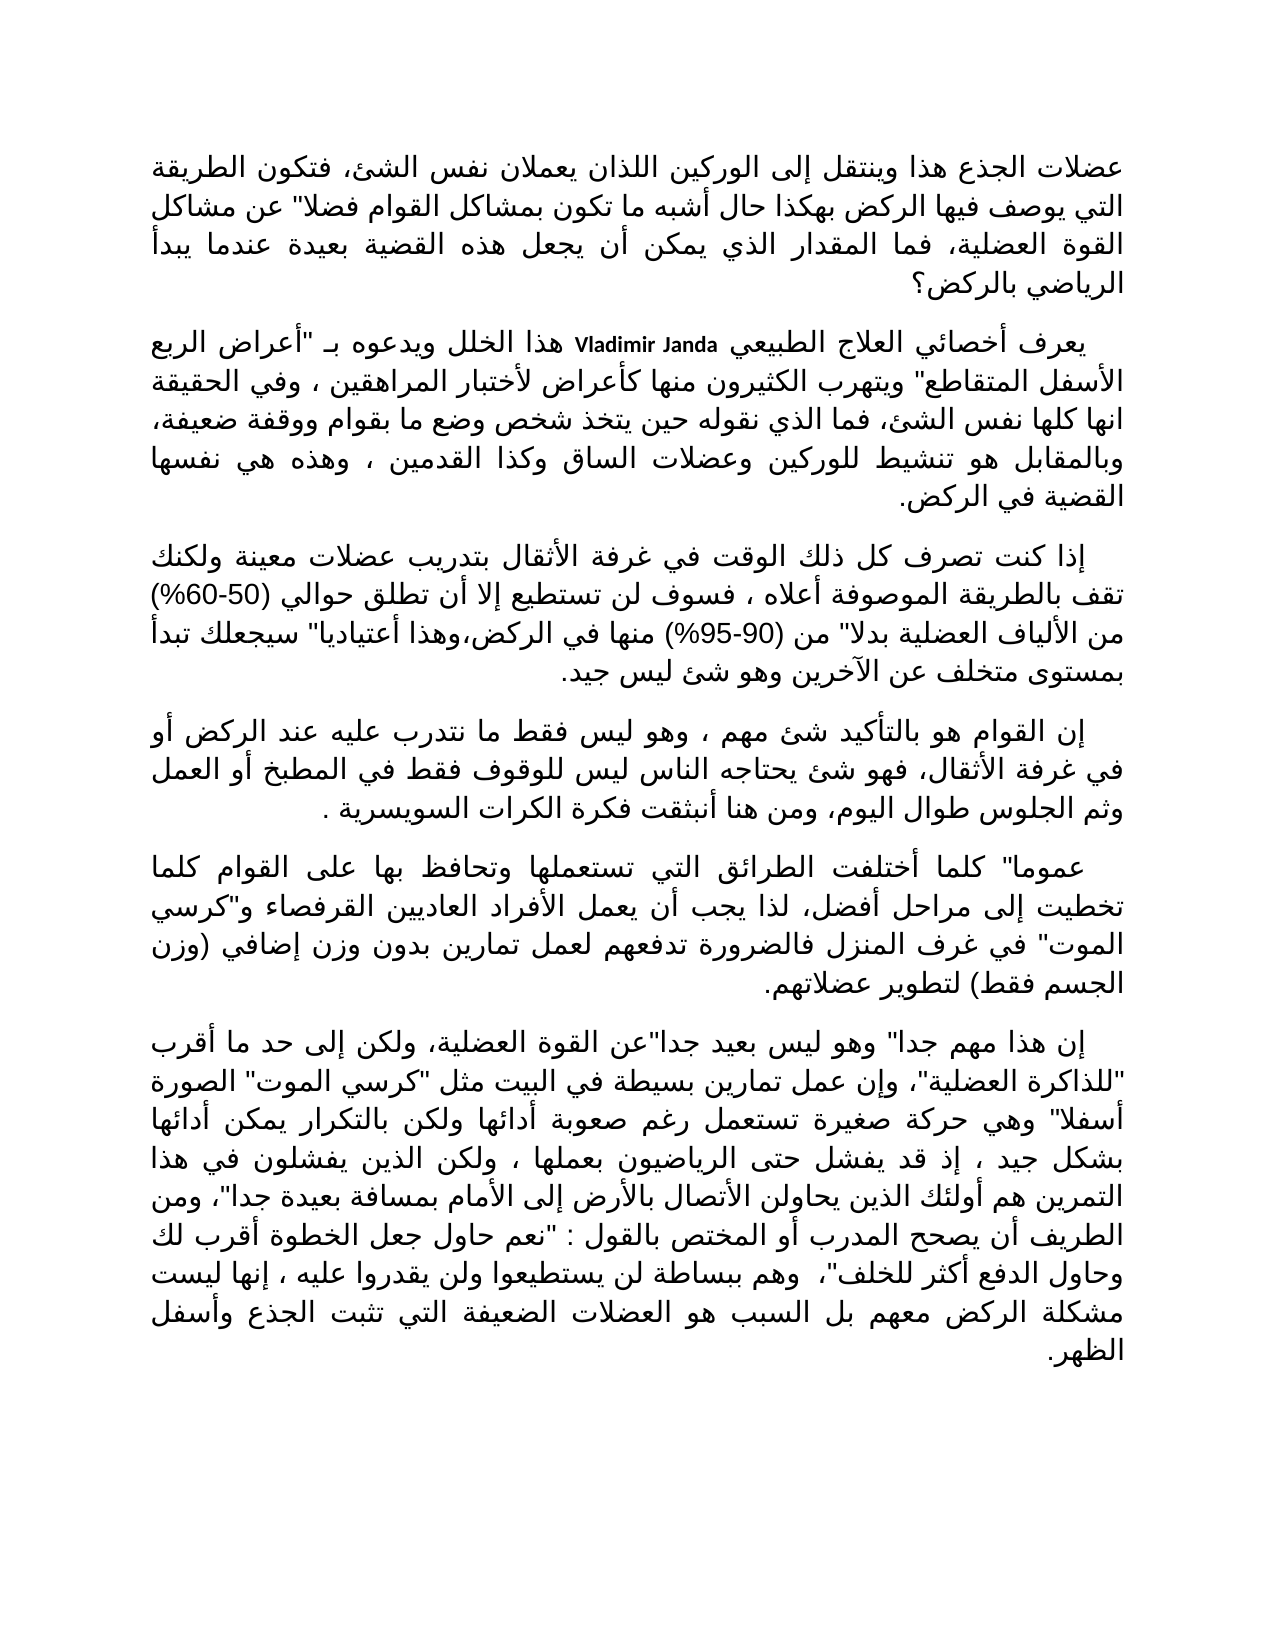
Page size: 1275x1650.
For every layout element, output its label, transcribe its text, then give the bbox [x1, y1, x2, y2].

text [150, 150, 1125, 299]
text عموما" كلما أختلفت الطرائق التي تستعملها وتحافظ بها على القوام كلما تخطيت إلى مراحل أفضل، لذا يجب أن يعمل الأفراد العاديين القرفصاء و"كرسي الموت" في غرف المنزل فالضرورة تدفعهم لعمل تمارين بدون وزن إضافي (وزن الجسم فقط) لتطوير عضلاتهم. [150, 850, 1125, 999]
text إن هذا مهم جدا" وهو ليس بعيد جدا"عن القوة العضلية، ولكن إلى حد ما أقرب "للذاكرة العضلية"، وإن عمل تمارين بسيطة في البيت مثل "كرسي الموت" الصورة أسفلا" وهي حركة صغيرة تستعمل رغم صعوبة أدائها ولكن بالتكرار يمكن أدائها بشكل جيد ، إذ قد يفشل حتى الرياضيون بعملها ، ولكن الذين يفشلون في هذا التمرين هم أولئك الذين يحاولن الأتصال بالأرض إلى الأمام بمسافة بعيدة جدا"، ومن الطريف أن يصحح المدرب أو المختص بالقول : "نعم حاول جعل الخطوة أقرب لك وحاول الدفع أكثر للخلف"، وهم ببساطة لن يستطيعوا ولن يقدروا عليه ، إنها ليست مشكلة الركض معهم بل السبب هو العضلات الضعيفة التي تثبت الجذع وأسفل الظهر. [150, 1025, 1125, 1367]
text يعرف أخصائي العلاج الطبيعي Vladimir Janda هذا الخلل ويدعوه بـ "أعراض الربع الأسفل المتقاطع" ويتهرب الكثيرون منها كأعراض لأختبار المراهقين ، وفي الحقيقة انها كلها نفس الشئ، فما الذي نقوله حين يتخذ شخص وضع ما بقوام ووقفة ضعيفة، وبالمقابل هو تنشيط للوركين وعضلات الساق وكذا القدمين ، وهذه هي نفسها القضية في الركض. [150, 325, 1125, 513]
text إذا كنت تصرف كل ذلك الوقت في غرفة الأثقال بتدريب عضلات معينة ولكنك تقف بالطريقة الموصوفة أعلاه ، فسوف لن تستطيع إلا أن تطلق حوالي (50-60%) من الألياف العضلية بدلا" من (90-95%) منها في الركض،وهذا أعتياديا" سيجعلك تبدأ بمستوى متخلف عن الآخرين وهو شئ ليس جيد. [150, 538, 1125, 688]
text إن القوام هو بالتأكيد شئ مهم ، وهو ليس فقط ما نتدرب عليه عند الركض أو في غرفة الأثقال، فهو شئ يحتاجه الناس ليس للوقوف فقط في المطبخ أو العمل وثم الجلوس طوال اليوم، ومن هنا أنبثقت فكرة الكرات السويسرية . [150, 713, 1125, 824]
